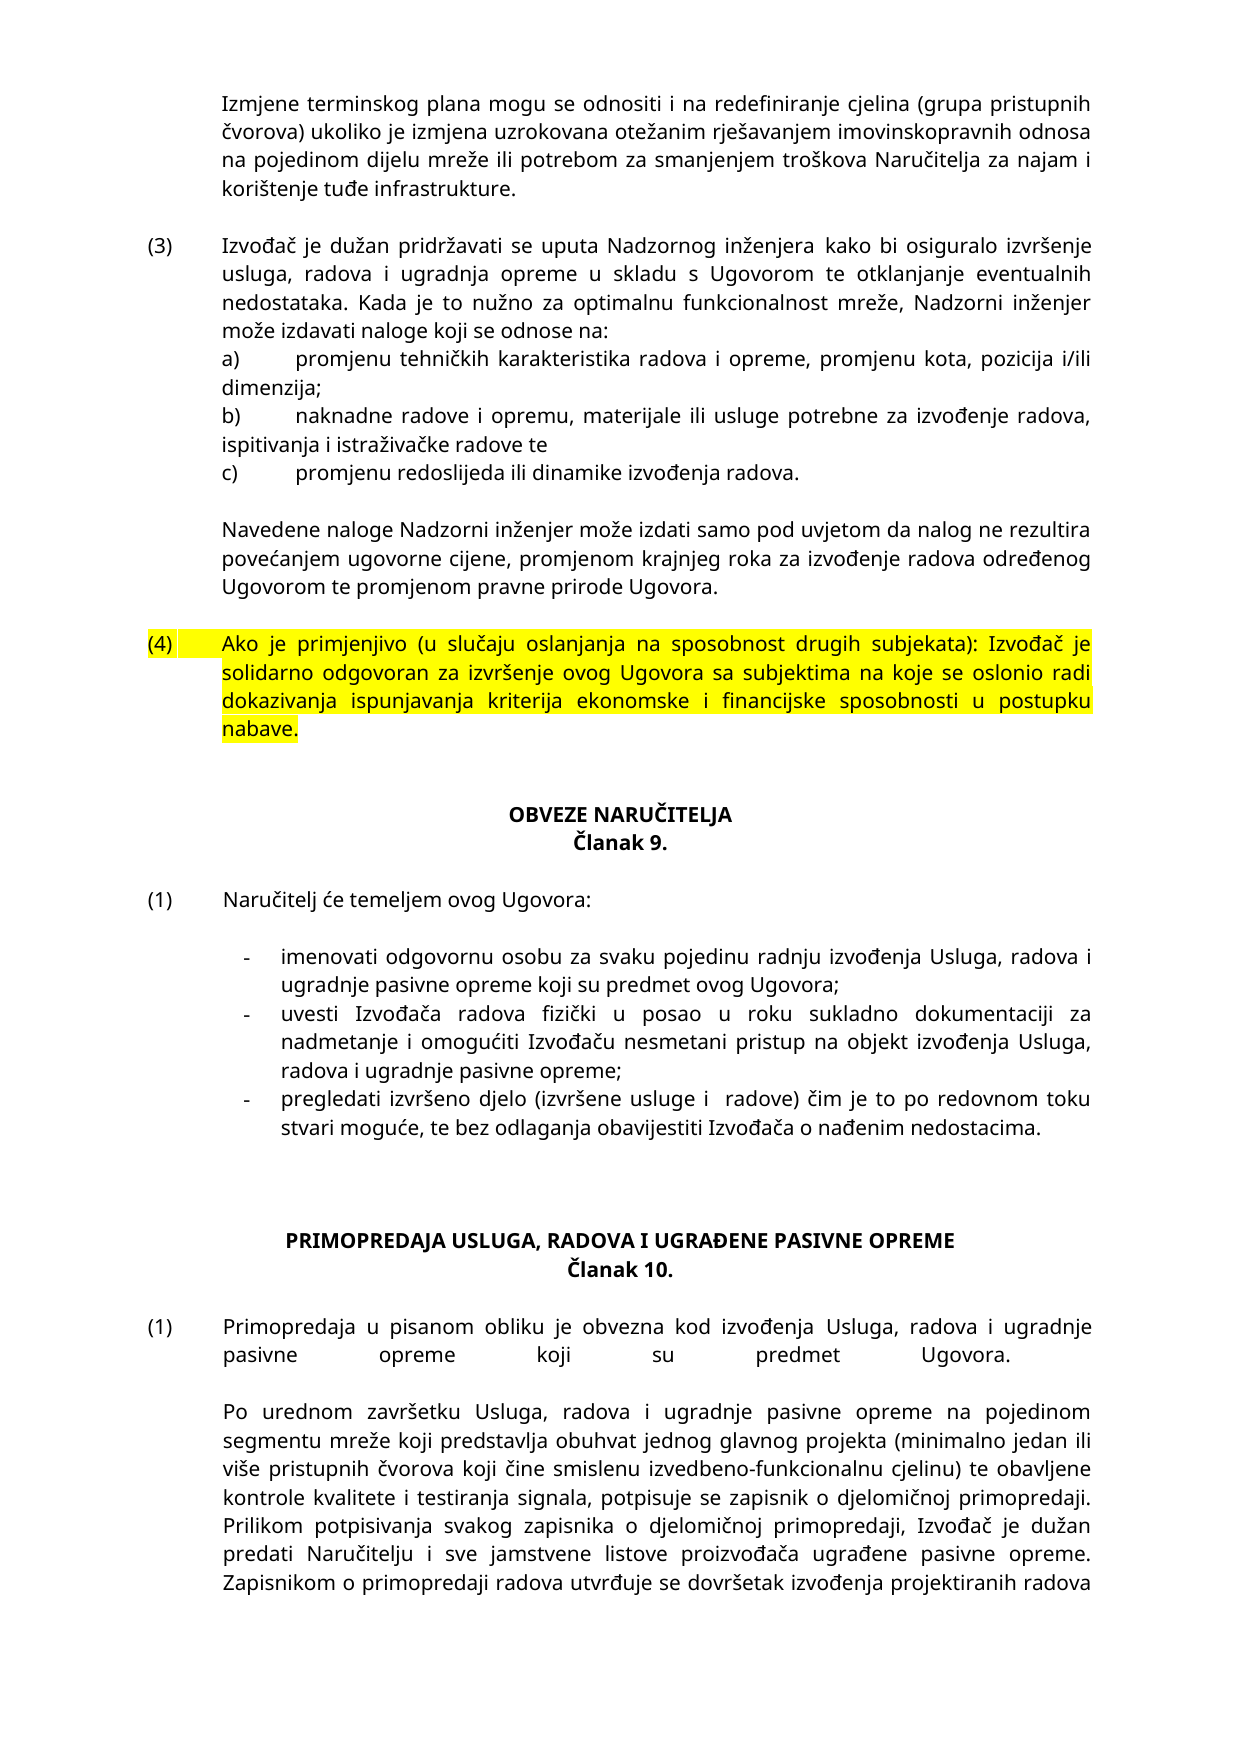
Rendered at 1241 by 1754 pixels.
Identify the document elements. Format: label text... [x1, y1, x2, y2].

list Naručitelj će temeljem ovog Ugovora: [148, 885, 1092, 914]
text PRIMOPREDAJA USLUGA, RADOVA I UGRAĐENE PASIVNE OPREME [148, 1226, 1092, 1255]
text Navedene naloge Nadzorni inženjer može izdati samo pod uvjetom da nalog ne rezultira povećanjem ugovorne cijene, promjenom krajnjeg roka za izvođenje radova određenog Ugovorom te promjenom pravne prirode Ugovora. [221, 515, 1092, 601]
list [223, 1397, 1092, 1596]
text b) naknadne radove i opremu, materijale ili usluge potrebne za izvođenje radova, ispitivanja i istraživačke radove te [221, 401, 1092, 458]
text a) promjenu tehničkih karakteristika radova i opreme, promjenu kota, pozicija i/ili dimenzija; [221, 344, 1092, 401]
text OBVEZE NARUČITELJA [148, 800, 1092, 828]
text Članak 10. [148, 1255, 1092, 1283]
text (4) Ako je primjenjivo (u slučaju oslanjanja na sposobnost drugih subjekata): Izvođač je solidarno odgovoran za izvršenje ovog Ugovora sa subjektima na koje se oslonio radi dokazivanja ispunjavanja kriterija ekonomske i financijske sposobnosti u postupku nabave. [148, 629, 1092, 743]
text Članak 9. [148, 828, 1092, 857]
list pregledati izvršeno djelo (izvršene usluge i radove) čim je to po redovnom toku stvari moguće, te bez odlaganja obavijestiti Izvođača o nađenim nedostacima. [243, 1084, 1092, 1141]
list imenovati odgovornu osobu za svaku pojedinu radnju izvođenja Usluga, radova i ugradnje pasivne opreme koji su predmet ovog Ugovora; [243, 942, 1092, 999]
text Izmjene terminskog plana mogu se odnositi i na redefiniranje cjelina (grupa pristupnih čvorova) ukoliko je izmjena uzrokovana otežanim rješavanjem imovinskopravnih odnosa na pojedinom dijelu mreže ili potrebom za smanjenjem troškova Naručitelja za najam i korištenje tuđe infrastrukture. [221, 89, 1092, 202]
text c) promjenu redoslijeda ili dinamike izvođenja radova. [148, 458, 1092, 487]
text (3) Izvođač je dužan pridržavati se uputa Nadzornog inženjera kako bi osiguralo izvršenje usluga, radova i ugradnja opreme u skladu s Ugovorom te otklanjanje eventualnih nedostataka. Kada je to nužno za optimalnu funkcionalnost mreže, Nadzorni inženjer može izdavati naloge koji se odnose na: [148, 231, 1092, 344]
list Primopredaja u pisanom obliku je obvezna kod izvođenja Usluga, radova i ugradnje pasivne opreme koji su predmet Ugovora. [148, 1312, 1092, 1397]
list uvesti Izvođača radova fizički u posao u roku sukladno dokumentaciji za nadmetanje i omogućiti Izvođaču nesmetani pristup na objekt izvođenja Usluga, radova i ugradnje pasivne opreme; [243, 999, 1092, 1084]
